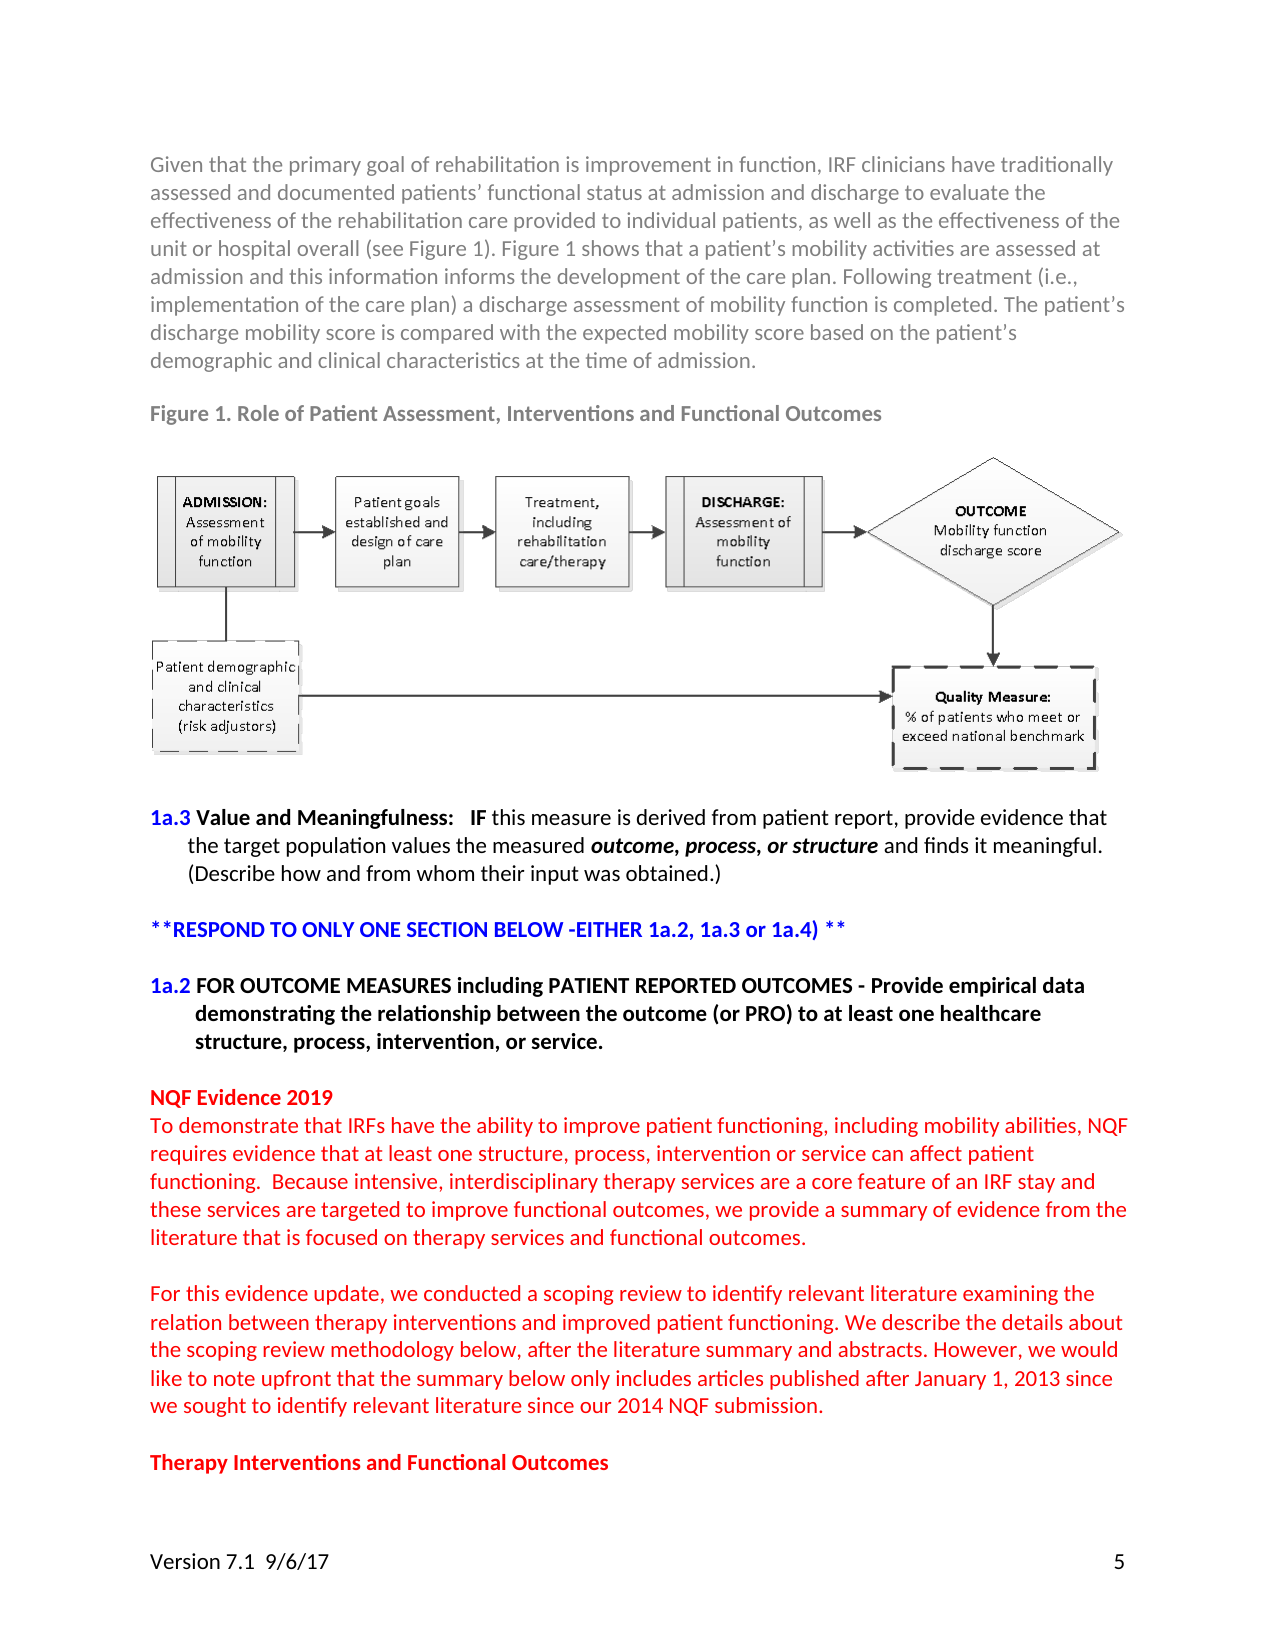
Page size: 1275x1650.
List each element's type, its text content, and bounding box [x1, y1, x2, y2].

picture [150, 455, 1125, 776]
text 1a.3 Value and Meaningfulness: IF this measure is derived from patient report, provide evidence that the target population values the measured outcome, process, or structure and finds it meaningful. (Describe how and from whom their input was obtained.) [150, 803, 1110, 887]
text **RESPOND TO ONLY ONE SECTION BELOW -EITHER 1a.2, 1a.3 or 1a.4) ** [150, 915, 1125, 943]
text Therapy Interventions and Functional Outcomes [150, 1448, 1125, 1476]
text 1a.2 FOR OUTCOME MEASURES including PATIENT REPORTED OUTCOMES - Provide empirical data demonstrating the relationship between the outcome (or PRO) to at least one healthcare structure, process, intervention, or service. [150, 971, 1125, 1055]
text Given that the primary goal of rehabilitation is improvement in function, IRF clinicians have traditionally assessed and documented patients’ functional status at admission and discharge to evaluate the effectiveness of the rehabilitation care provided to individual patients, as well as the effectiveness of the unit or hospital overall (see Figure 1). Figure 1 shows that a patient’s mobility activities are assessed at admission and this information informs the development of the care plan. Following treatment (i.e., implementation of the care plan) a discharge assessment of mobility function is completed. The patient’s discharge mobility score is compared with the expected mobility score based on the patient’s demographic and clinical characteristics at the time of admission. [150, 150, 1144, 374]
text Figure 1. Role of Patient Assessment, Interventions and Functional Outcomes [150, 399, 1144, 427]
text For this evidence update, we conducted a scoping review to identify relevant literature examining the relation between therapy interventions and improved patient functioning. We describe the details about the scoping review methodology below, after the literature summary and abstracts. However, we would like to note upfront that the summary below only includes articles published after January 1, 2013 since we sought to identify relevant literature since our 2014 NQF submission. [150, 1279, 1144, 1420]
text To demonstrate that IRFs have the ability to improve patient functioning, including mobility abilities, NQF requires evidence that at least one structure, process, intervention or service can affect patient functioning. Because intensive, interdisciplinary therapy services are a core feature of an IRF stay and these services are targeted to improve functional outcomes, we provide a summary of evidence from the literature that is focused on therapy services and functional outcomes. [150, 1111, 1144, 1252]
text NQF Evidence 2019 [150, 1083, 1144, 1111]
